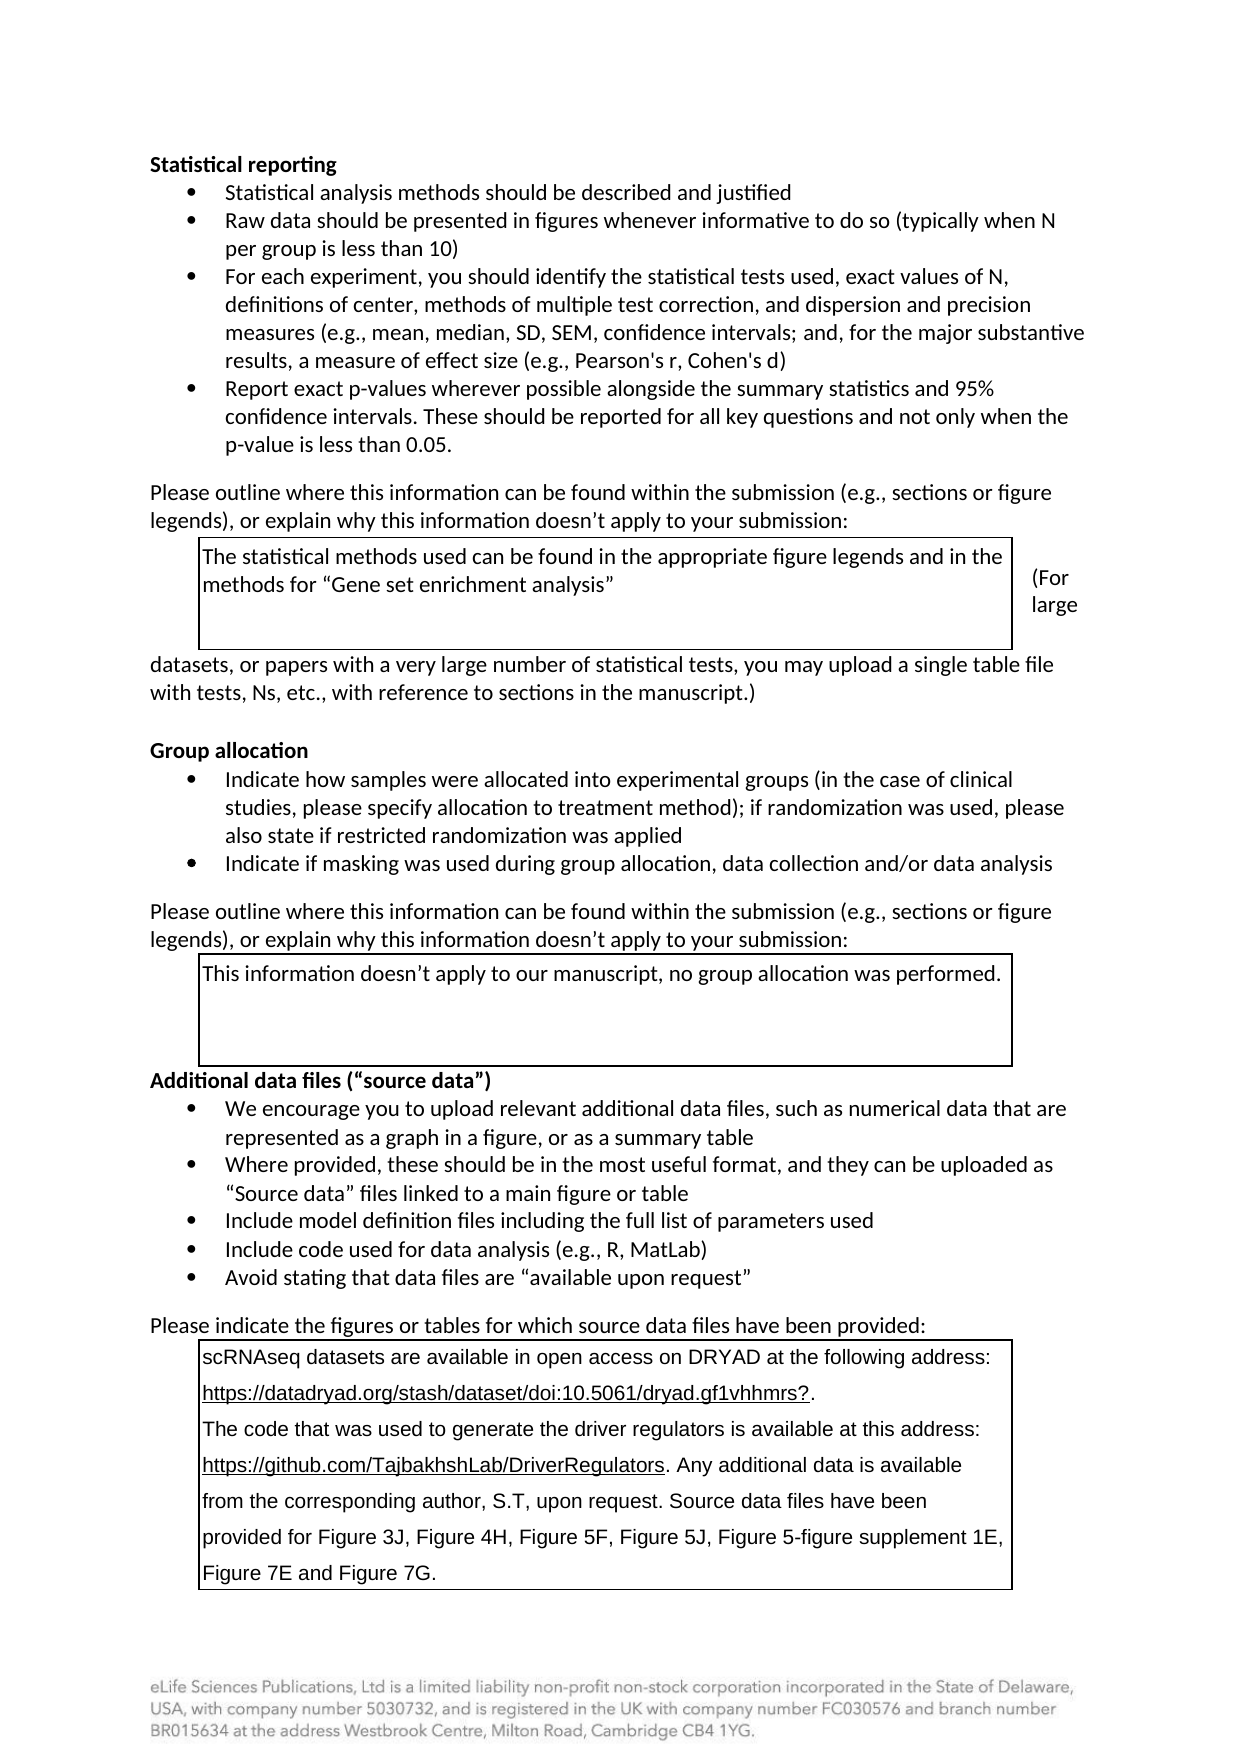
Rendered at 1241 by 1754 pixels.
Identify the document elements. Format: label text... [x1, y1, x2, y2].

list Report exact p-values wherever possible alongside the summary statistics and 95% confidence intervals. These should be reported for all key questions and not only when the p-value is less than 0.05. [187, 374, 1090, 458]
list We encourage you to upload relevant additional data files, such as numerical data that are represented as a graph in a figure, or as a summary table [187, 1094, 1090, 1151]
list For each experiment, you should identify the statistical tests used, exact values of N, definitions of center, methods of multiple test correction, and dispersion and precision measures (e.g., mean, median, SD, SEM, confidence intervals; and, for the major substantive results, a measure of effect size (e.g., Pearson's r, Cohen's d) [187, 262, 1090, 374]
text The statistical methods used can be found in the appropriate figure legends and in the methods for “Gene set enrichment analysis” [200, 540, 1011, 598]
text This information doesn’t apply to our manuscript, no group allocation was performed. [200, 957, 1011, 989]
list Avoid stating that data files are “available upon request” [187, 1263, 1090, 1291]
list Include model definition files including the full list of parameters used [187, 1207, 1090, 1235]
list Indicate if masking was used during group allocation, data collection and/or data analysis [187, 849, 1090, 877]
text Statistical reporting [150, 150, 1090, 178]
picture [0, 1635, 1241, 1754]
text scRNAseq datasets are available in open access on DRYAD at the following address: https://datadryad.org/stash/dataset/doi:10.5061/dryad.gf1vhhmrs?. [200, 1343, 1011, 1405]
text The code that was used to generate the driver regulators is available at this address: https://github.com/TajbakhshLab/DriverRegulators. Any additional data is available from the corresponding author, S.T, upon request. Source data files have been provided for Figure 3J, Figure 4H, Figure 5F, Figure 5J, Figure 5-figure supplement 1E, Figure 7E and Figure 7G. [200, 1415, 1011, 1587]
list Indicate how samples were allocated into experimental groups (in the case of clinical studies, please specify allocation to treatment method); if randomization was used, please also state if restricted randomization was applied [187, 765, 1090, 849]
text (For large datasets, or papers with a very large number of statistical tests, you may upload a single table file with tests, Ns, etc., with reference to sections in the manuscript.) [150, 563, 1090, 706]
text Additional data files (“source data”) [150, 984, 1090, 1094]
text Group allocation [150, 737, 1090, 765]
list Where provided, these should be in the most useful format, and they can be uploaded as “Source data” files linked to a main figure or table [187, 1151, 1090, 1207]
list Include code used for data analysis (e.g., R, MatLab) [187, 1235, 1090, 1263]
list Statistical analysis methods should be described and justified [187, 178, 1090, 206]
text Please indicate the figures or tables for which source data files have been provided: [150, 1311, 1090, 1339]
list Raw data should be presented in figures whenever informative to do so (typically when N per group is less than 10) [187, 206, 1090, 262]
